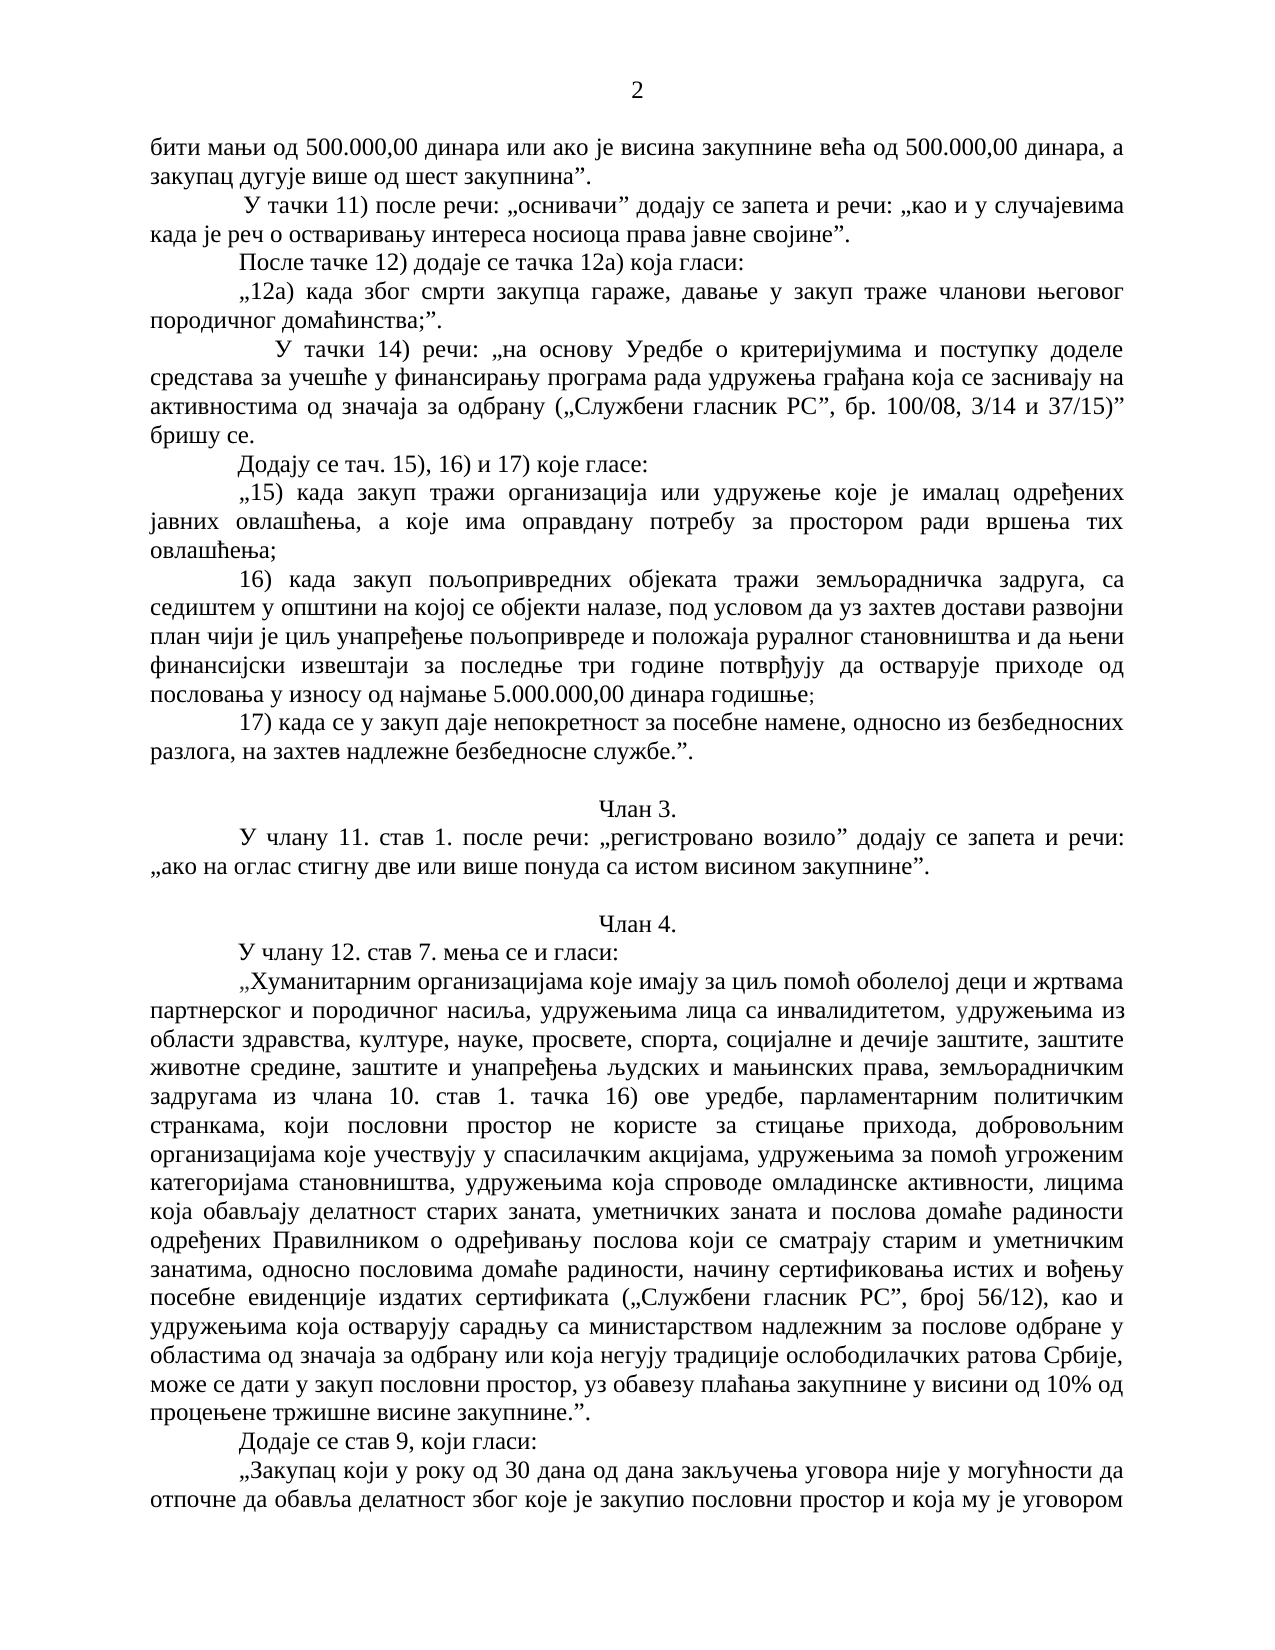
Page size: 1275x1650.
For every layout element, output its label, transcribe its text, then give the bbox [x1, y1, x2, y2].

text „12а) када због смрти закупца гараже, давање у закуп траже чланови његовог породичног домаћинства;”. [150, 276, 1125, 334]
text У тачки 11) после речи: „оснивачи” додају се запета и речи: „као и у случајевима када је реч о остваривању интереса носиоца права јавне својине”. [150, 190, 1125, 247]
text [150, 132, 1125, 190]
text У члану 12. став 7. мења се и гласи: [150, 937, 1125, 966]
text 17) када се у закуп даје непокретност за посебне намене, односно из безбедносних разлога, на захтев надлежне безбедносне службе.”. [150, 707, 1125, 765]
text „15) када закуп тражи организација или удружење које је ималац одређених јавних овлашћења, а које има оправдану потребу за простором ради вршења тих овлашћења; [150, 477, 1125, 564]
text Члан 4. [150, 909, 1125, 937]
text Члан 3. [150, 794, 1125, 822]
text Додаје се став 9, који гласи: [150, 1426, 1125, 1455]
text После тачке 12) додаје се тачка 12а) која гласи: [150, 247, 1125, 276]
text „Хуманитарним организацијама које имају за циљ помоћ оболелој деци и жртвама партнерског и породичног насиља, удружењима лица са инвалидитетом, удружењима из области здравства, културе, науке, просвете, спорта, социјалне и дечије заштите, заштите животне средине, заштите и унапређења људских и мањинских права, земљорадничким задругама из члана 10. став 1. тачка 16) ове уредбе, парламентaрним политичким странкама, који пословни простор не користе за стицање прихода, добровољним организацијама које учествују у спасилачким акцијама, удружењима за помоћ угроженим категоријама становништва, удружењима која спроводе омладинске активности, лицима која обављају делатност старих заната, уметничких заната и послова домаће радиности одређених Правилником о одређивању послова који се сматрају старим и уметничким занатима, односно пословима домаће радиности, начину сертификовања истих и вођењу посебне евиденције издатих сертификата („Службени гласник РС”, број 56/12), као и удружењима која остварују сарадњу са министарством надлежним за послове одбране у областима од значаја за одбрану или која негују традиције ослободилачких ратова Србије, може се дати у закуп пословни простор, уз обавезу плаћања закупнине у висини од 10% од процењене тржишне висине закупнине.”. [150, 966, 1125, 1426]
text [150, 1455, 1125, 1512]
text Додају се тач. 15), 16) и 17) које гласе: [150, 449, 1125, 477]
text 16) када закуп пољопривредних објеката тражи земљорадничка задруга, са седиштем у општини на којој се објекти налазе, под условом да уз захтев достави развојни план чији је циљ унапређење пољопривреде и положаја руралног становништва и да њени финансијски извештаји за последње три године потврђују да остварује приходе од пословања у износу од најмање 5.000.000,00 динара годишње; [150, 564, 1125, 707]
text У тачки 14) речи: „на основу Уредбе о критеријумима и поступку доделе средстава за учешће у финансирању програма рада удружења грађана која се заснивају на активностима од значаја за одбрану („Службени гласник РС”, бр. 100/08, 3/14 и 37/15)” бришу се. [150, 334, 1125, 449]
text У члану 11. став 1. после речи: „регистровано возило” додају се запета и речи: „ако на оглас стигну две или више понуда са истом висином закупнине”. [150, 822, 1125, 880]
